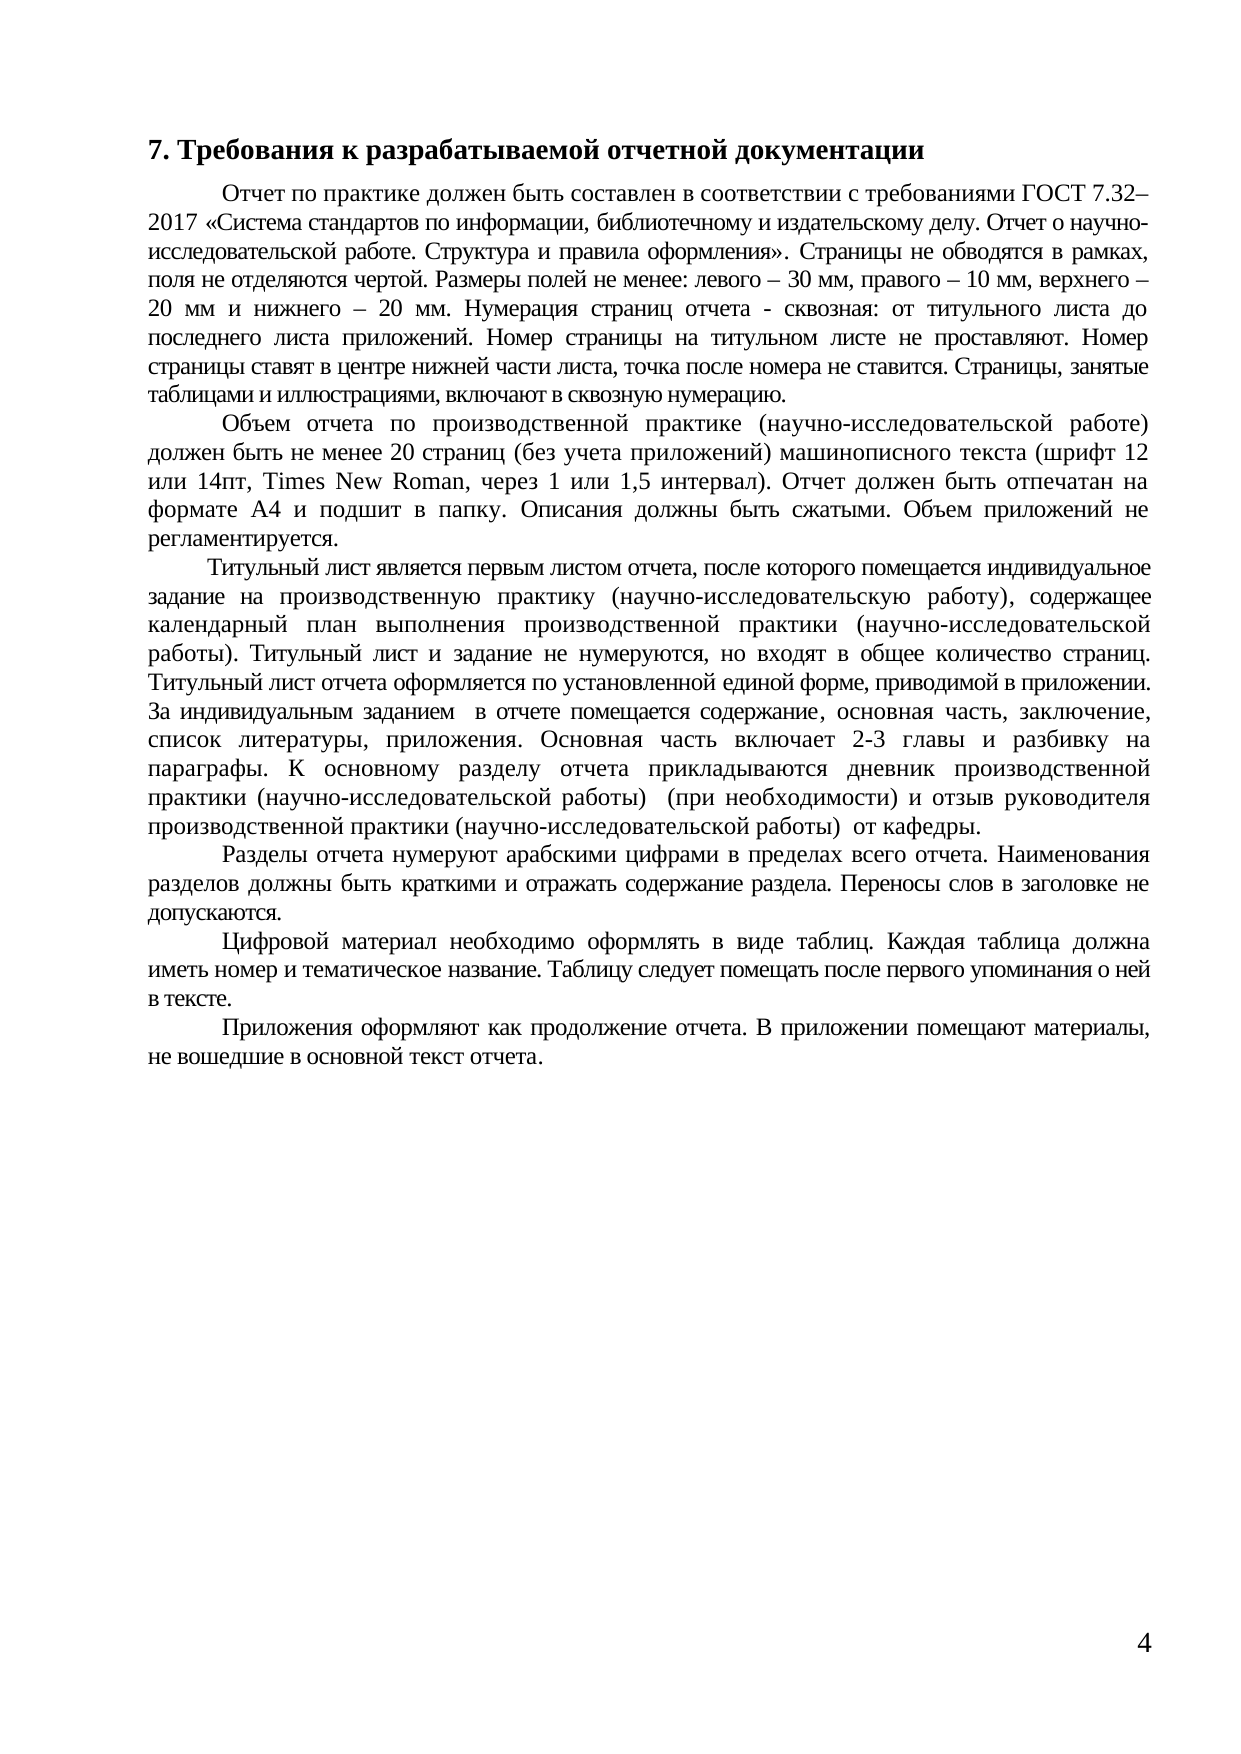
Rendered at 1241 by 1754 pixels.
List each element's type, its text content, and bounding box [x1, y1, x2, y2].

text Цифровой материал необходимо оформлять в виде таблиц. Каждая таблица должна иметь номер и тематическое название. Таблицу следует помещать после первого упоминания о ней в тексте. [148, 926, 1151, 1012]
text Разделы отчета нумеруют арабскими цифрами в пределах всего отчета. Наименования разделов должны быть краткими и отражать содержание раздела. Переносы слов в заголовке не допускаются. [148, 839, 1150, 926]
text 7. Требования к разрабатываемой отчетной документации [148, 132, 1152, 166]
text Приложения оформляют как продолжение отчета. В приложении помещают материалы, не вошедшие в основной текст отчета. [148, 1012, 1151, 1069]
text Объем отчета по производственной практике (научно-исследовательской работе) должен быть не менее 20 страниц (без учета приложений) машинописного текста (шрифт 12 или 14пт, Times New Roman, через 1 или 1,5 интервал). Отчет должен быть отпечатан на формате А4 и подшит в папку. Описания должны быть сжатыми. Объем приложений не регламентируется. [148, 408, 1149, 552]
text Отчет по практике должен быть составлен в соответствии с требованиями ГОСТ 7.32–2017 «Система стандартов по информации, библиотечному и издательскому делу. Отчет о научно-исследовательской работе. Структура и правила оформления». Страницы не обводятся в рамках, поля не отделяются чертой. Размеры полей не менее: левого – , правого – , верхнего – и нижнего – . Нумерация страниц отчета - сквозная: от титульного листа до последнего листа приложений. Номер страницы на титульном листе не проставляют. Номер страницы ставят в центре нижней части листа, точка после номера не ставится. Страницы, занятые таблицами и иллюстрациями, включают в сквозную нумерацию. [148, 178, 1149, 408]
text Титульный лист является первым листом отчета, после которого помещается индивидуальное задание на производственную практику (научно-исследовательскую работу), содержащее календарный план выполнения производственной практики (научно-исследовательской работы). Титульный лист и задание не нумеруются, но входят в общее количество страниц. Титульный лист отчета оформляется по установленной единой форме, приводимой в приложении. За индивидуальным заданием в отчете помещается содержание, основная часть, заключение, список литературы, приложения. Основная часть включает 2-3 главы и разбивку на параграфы. К основному разделу отчета прикладываются дневник производственной практики (научно-исследовательской работы) (при необходимости) и отзыв руководителя производственной практики (научно-исследовательской работы) от кафедры. [148, 552, 1152, 839]
